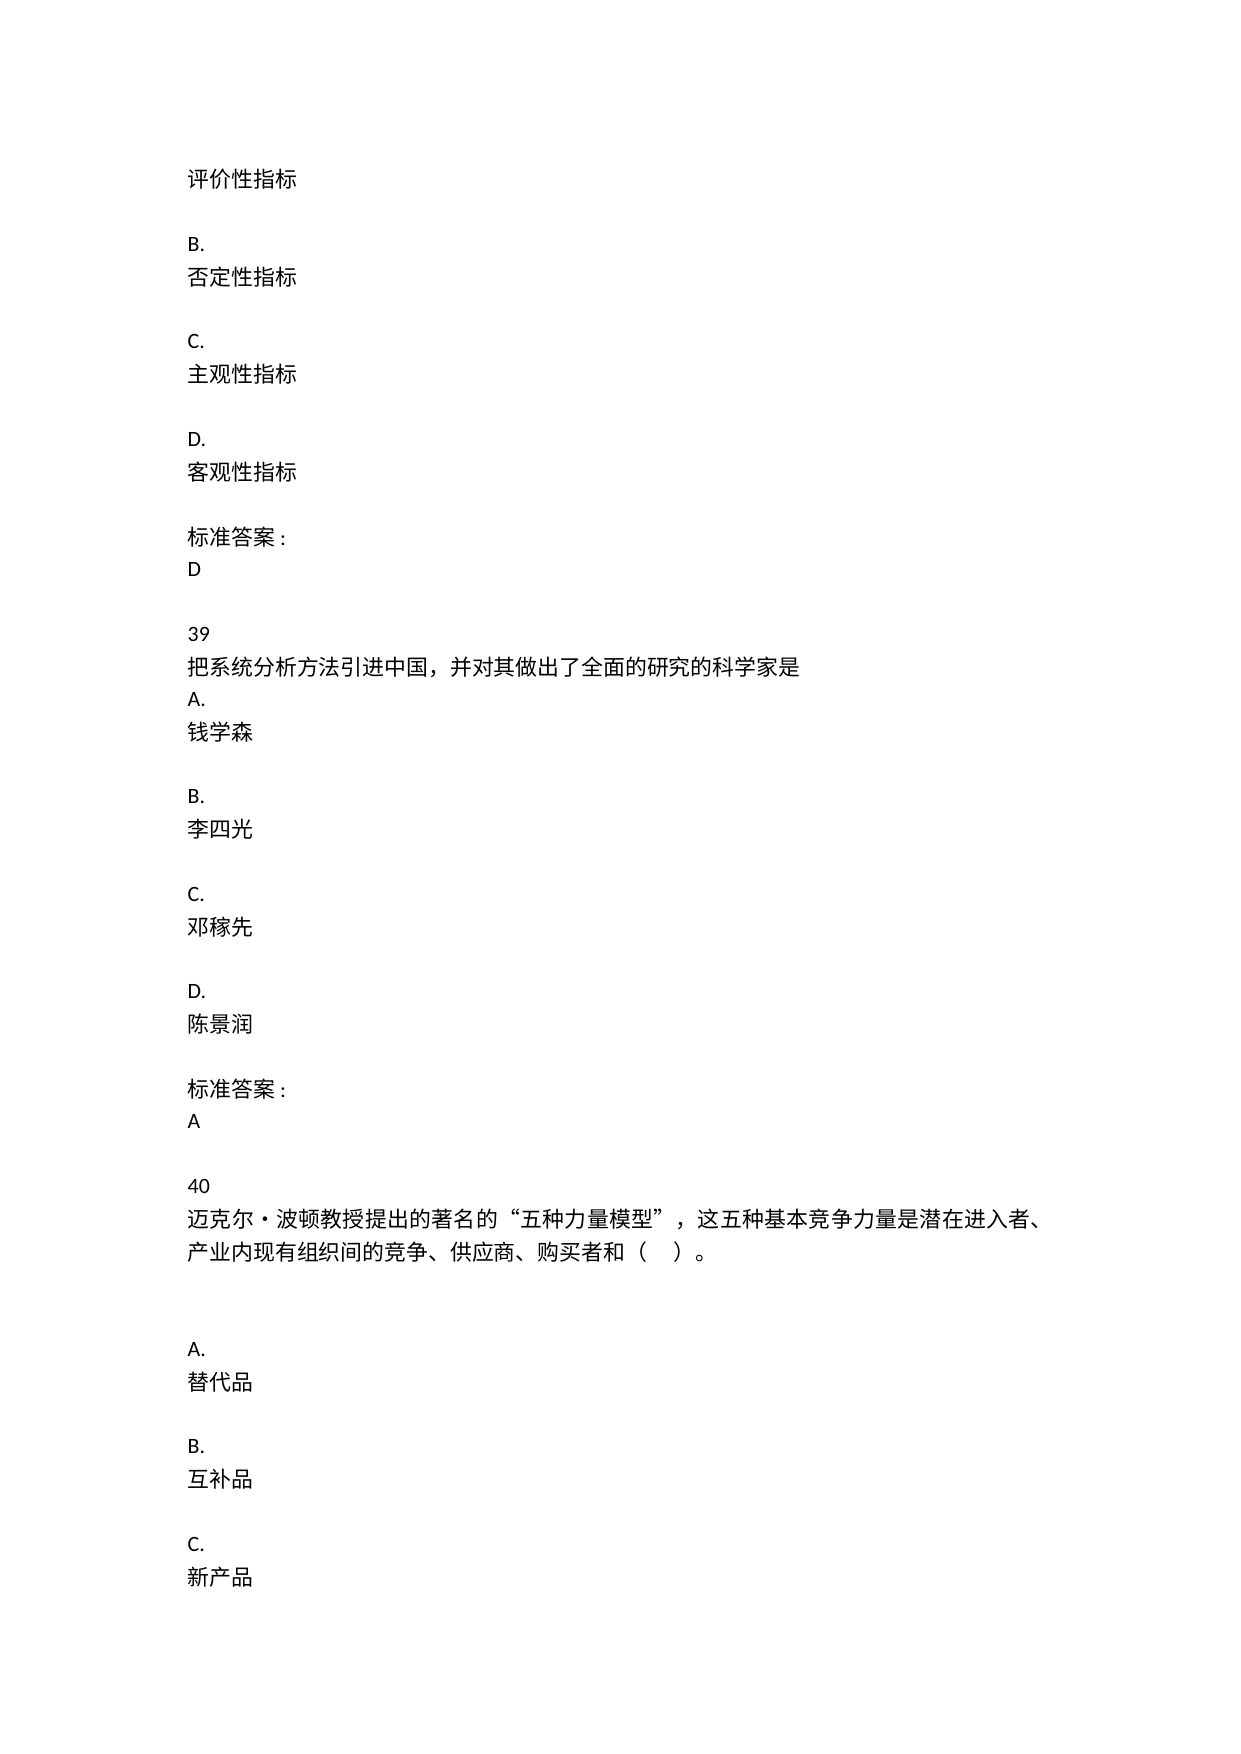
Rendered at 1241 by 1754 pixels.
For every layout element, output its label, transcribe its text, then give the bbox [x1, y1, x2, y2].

text B. [187, 1429, 1053, 1462]
text 李四光 [187, 812, 1053, 844]
text D [187, 552, 1053, 584]
text 把系统分析方法引进中国，并对其做出了全面的研究的科学家是 [187, 649, 1053, 682]
text D. [187, 422, 1053, 454]
text 标准答案 : [187, 519, 1053, 552]
text 替代品 [187, 1364, 1053, 1397]
text C. [187, 1527, 1053, 1559]
text 迈克尔•波顿教授提出的著名的“五种力量模型”，这五种基本竞争力量是潜在进入者、产业内现有组织间的竞争、供应商、购买者和（ ）。 [187, 1202, 1053, 1267]
text 陈景润 [187, 1007, 1053, 1039]
text 钱学森 [187, 714, 1053, 747]
text 标准答案 : [187, 1072, 1053, 1104]
text 40 [187, 1169, 1053, 1202]
text 评价性指标 [187, 162, 1053, 194]
text A. [187, 682, 1053, 714]
text 否定性指标 [187, 259, 1053, 292]
text C. [187, 324, 1053, 357]
text B. [187, 227, 1053, 259]
text 39 [187, 617, 1053, 649]
text 新产品 [187, 1559, 1053, 1592]
text A [187, 1104, 1053, 1137]
text C. [187, 877, 1053, 909]
text 互补品 [187, 1462, 1053, 1494]
text 主观性指标 [187, 357, 1053, 389]
text B. [187, 779, 1053, 812]
text 客观性指标 [187, 454, 1053, 487]
text A. [187, 1332, 1053, 1364]
text 邓稼先 [187, 909, 1053, 942]
text D. [187, 974, 1053, 1007]
